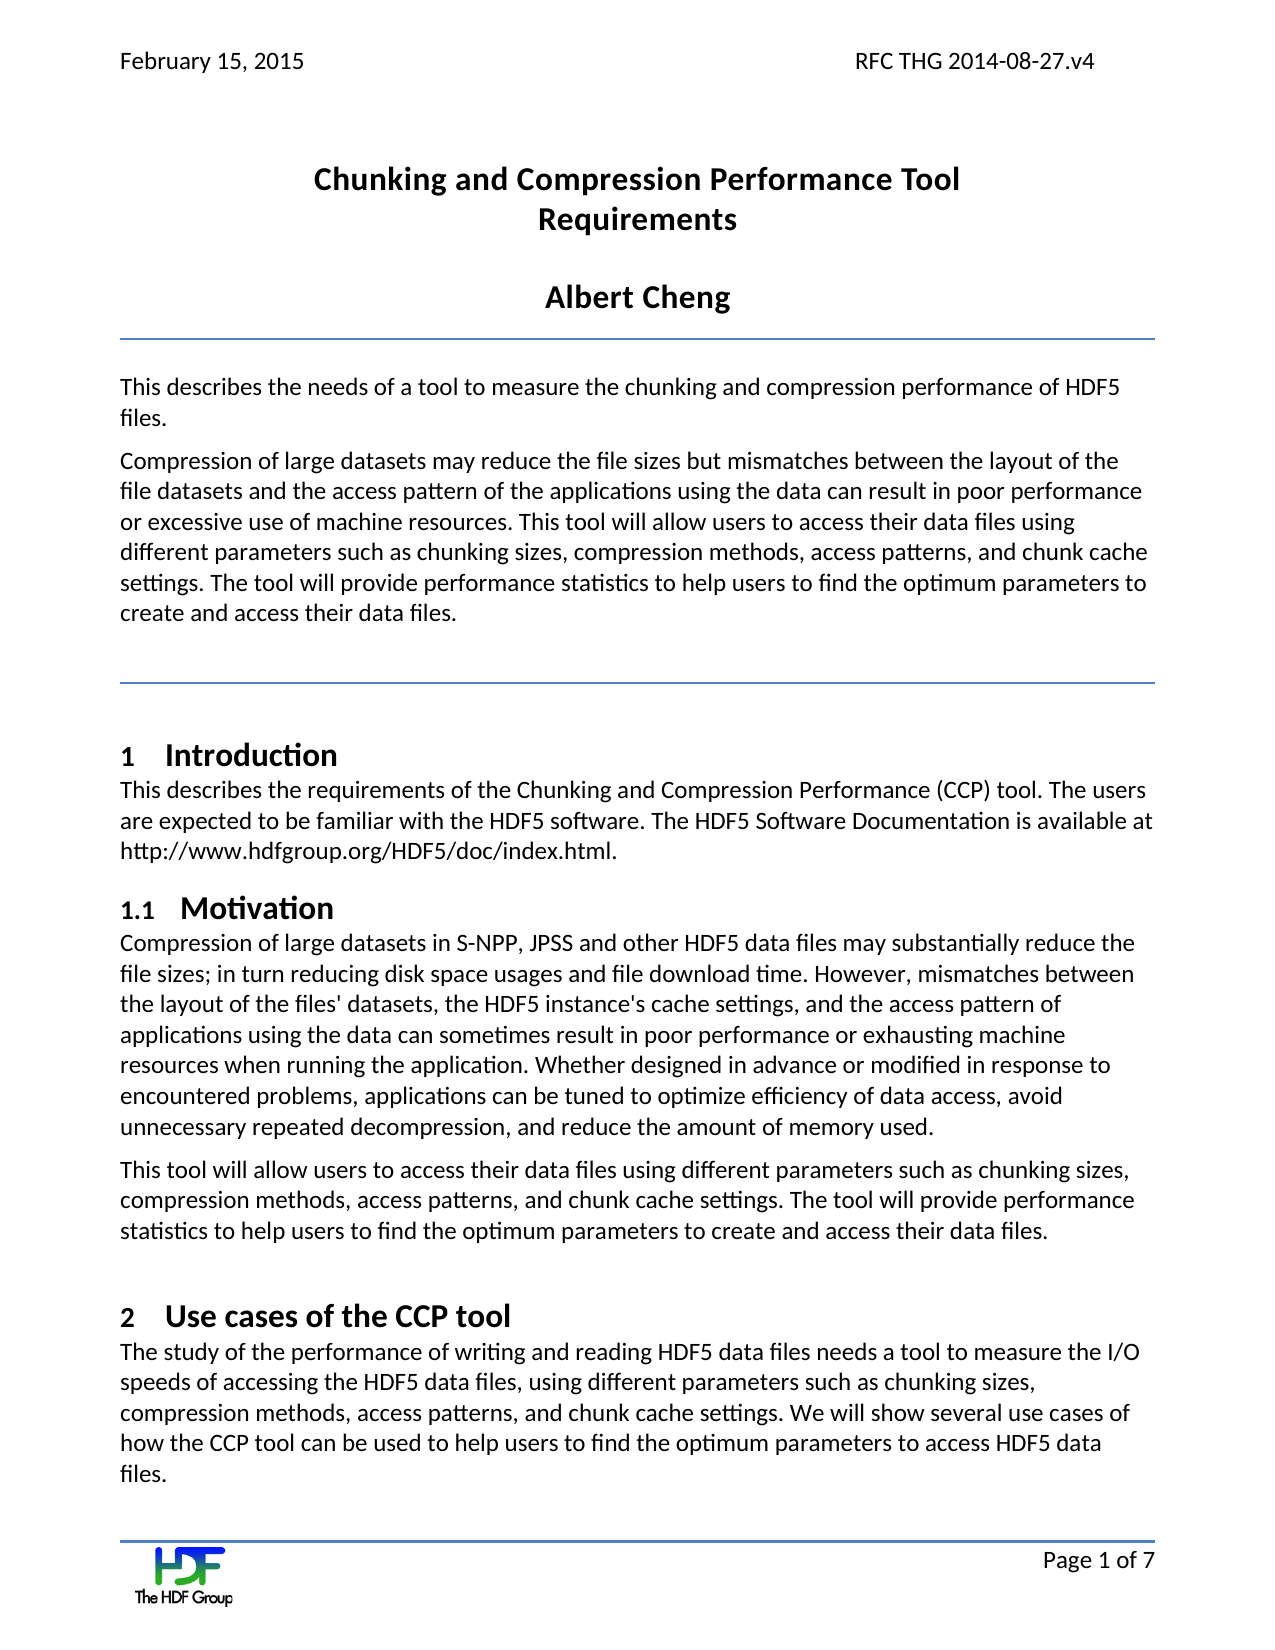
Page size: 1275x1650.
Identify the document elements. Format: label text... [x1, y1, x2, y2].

text Compression of large datasets may reduce the file sizes but mismatches between the layout of the file datasets and the access pattern of the applications using the data can result in poor performance or excessive use of machine resources. This tool will allow users to access their data files using different parameters such as chunking sizes, compression methods, access patterns, and chunk cache settings. The tool will provide performance statistics to help users to find the optimum parameters to create and access their data files. [120, 445, 1155, 628]
title Requirements [120, 198, 1155, 239]
text This describes the needs of a tool to measure the chunking and compression performance of HDF5 files. [120, 371, 1155, 432]
title Chunking and Compression Performance Tool [120, 157, 1155, 198]
text This describes the requirements of the Chunking and Compression Performance (CCP) tool. The users are expected to be familiar with the HDF5 software. The HDF5 Software Documentation is available at http://www.hdfgroup.org/HDF5/doc/index.html. [120, 774, 1155, 866]
text Compression of large datasets in S-NPP, JPSS and other HDF5 data files may substantially reduce the file sizes; in turn reducing disk space usages and file download time. However, mismatches between the layout of the files' datasets, the HDF5 instance's cache settings, and the access pattern of applications using the data can sometimes result in poor performance or exhausting machine resources when running the application. Whether designed in advance or modified in response to encountered problems, applications can be tuned to optimize efficiency of data access, avoid unnecessary repeated decompression, and reduce the amount of memory used. [120, 928, 1155, 1141]
subtitle Use cases of the CCP tool [120, 1295, 1155, 1336]
picture [135, 1547, 233, 1607]
subtitle Motivation [120, 887, 1155, 928]
text Albert Cheng [120, 276, 1155, 338]
text The study of the performance of writing and reading HDF5 data files needs a tool to measure the I/O speeds of accessing the HDF5 data files, using different parameters such as chunking sizes, compression methods, access patterns, and chunk cache settings. We will show several use cases of how the CCP tool can be used to help users to find the optimum parameters to access HDF5 data files. [120, 1336, 1155, 1489]
text This tool will allow users to access their data files using different parameters such as chunking sizes, compression methods, access patterns, and chunk cache settings. The tool will provide performance statistics to help users to find the optimum parameters to create and access their data files. [120, 1154, 1155, 1245]
subtitle Introduction [120, 734, 1155, 774]
